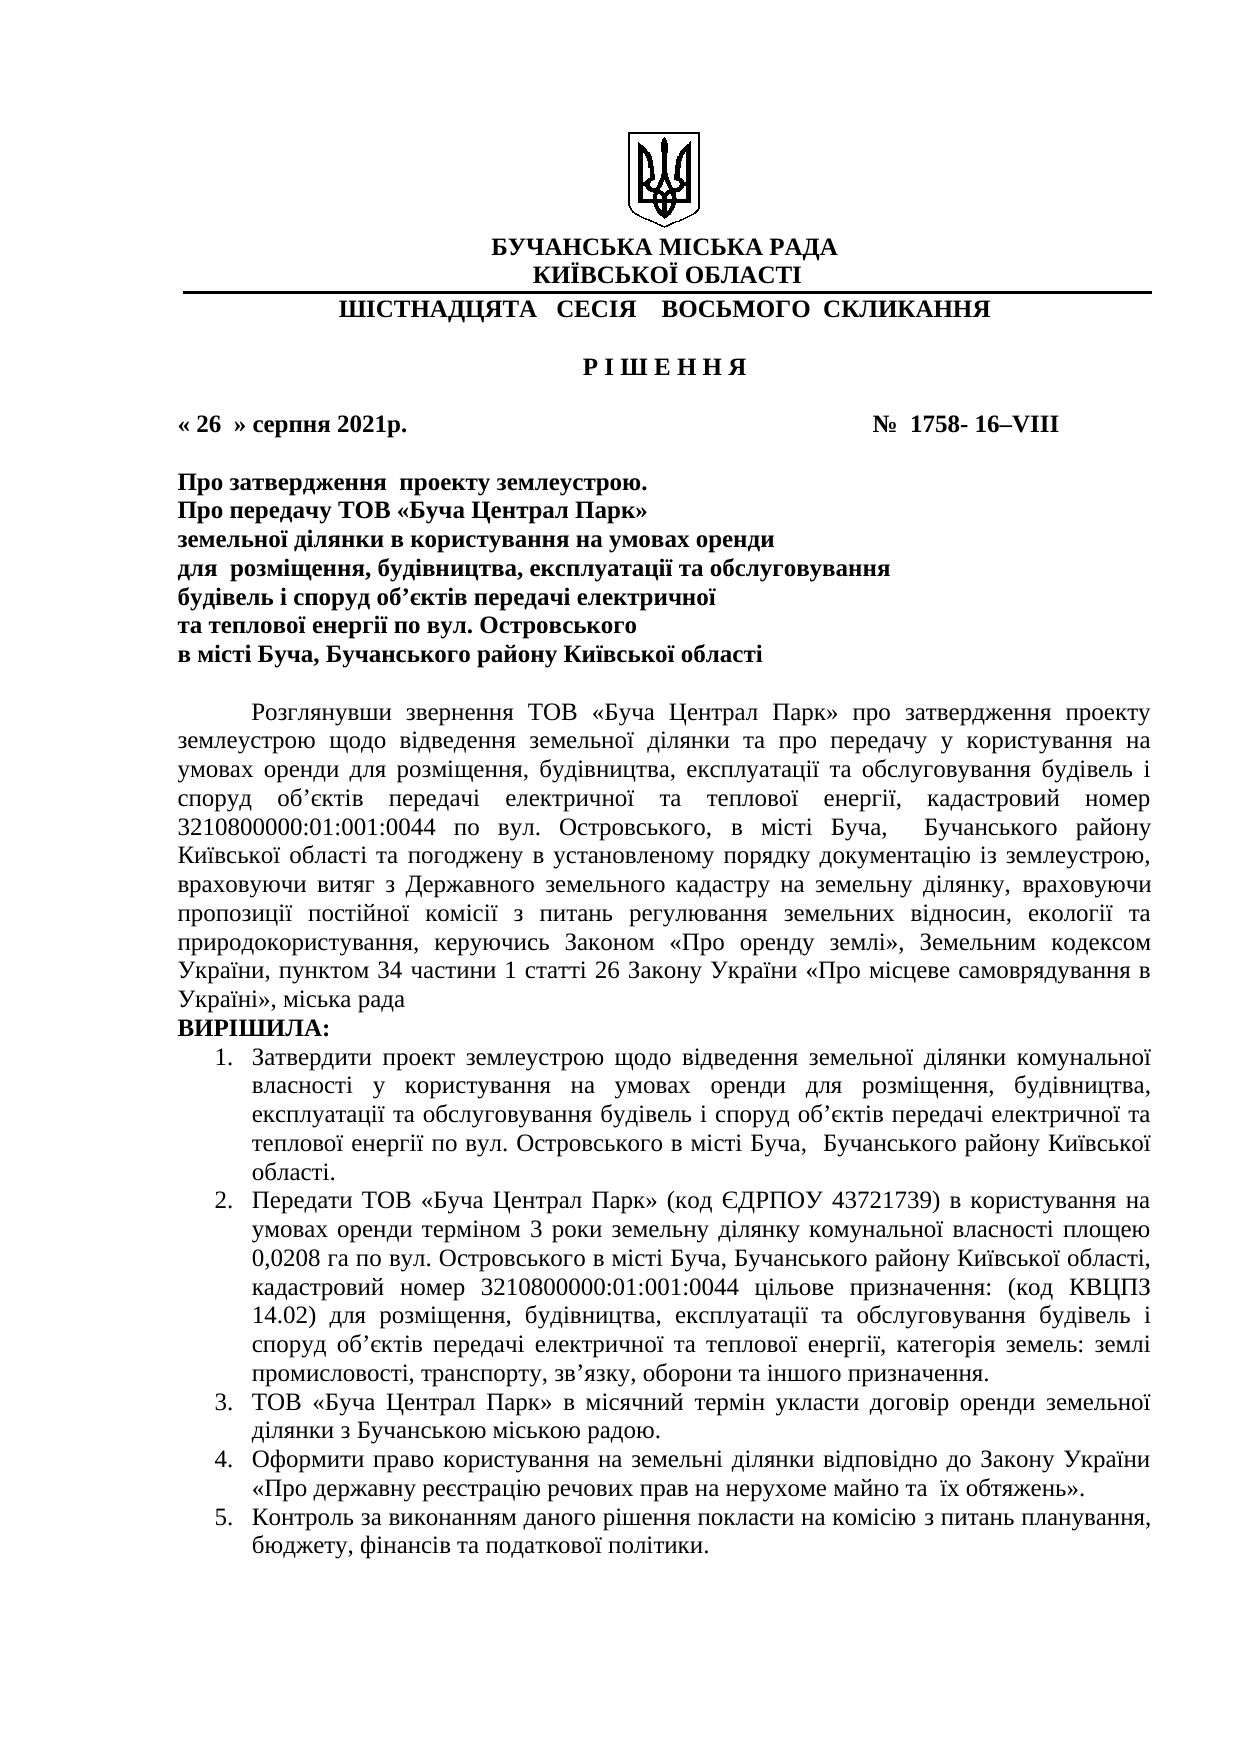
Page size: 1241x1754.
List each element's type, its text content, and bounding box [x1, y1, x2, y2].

text КИЇВСЬКОЇ ОБЛАСТІ [183, 260, 1152, 291]
text Р І Ш Е Н Н Я [177, 352, 1152, 381]
text в місті Буча, Бучанського району Київської області [177, 639, 1152, 668]
text ВИРІШИЛА: [177, 1013, 1152, 1042]
list Контроль за виконанням даного рішення покласти на комісію з питань планування, бюджету, фінансів та податкової політики. [214, 1502, 1152, 1559]
text « 26 » серпня 2021р. № 1758- 16–VІІІ [177, 409, 1152, 438]
list Передати ТОВ «Буча Централ Парк» (код ЄДРПОУ 43721739) в користування на умовах оренди терміном 3 роки земельну ділянку комунальної власності площею 0,0208 га по вул. Островського в місті Буча, Бучанського району Київської області, кадастровий номер 3210800000:01:001:0044 цільове призначення: (код КВЦПЗ 14.02) для розміщення, будівництва, експлуатації та обслуговування будівель і споруд об’єктів передачі електричної та теплової енергії, категорія земель: землі промисловості, транспорту, зв’язку, оборони та іншого призначення. [214, 1186, 1152, 1387]
text для розміщення, будівництва, експлуатації та обслуговування [177, 553, 1152, 582]
list Затвердити проект землеустрою щодо відведення земельної ділянки комунальної власності у користування на умовах оренди для розміщення, будівництва, експлуатації та обслуговування будівель і споруд об’єктів передачі електричної та теплової енергії по вул. Островського в місті Буча, Бучанського району Київської області. [214, 1042, 1152, 1186]
text та теплової енергії по вул. Островського [177, 611, 1152, 639]
text земельної ділянки в користування на умовах оренди [177, 524, 1152, 553]
list Оформити право користування на земельні ділянки відповідно до Закону України «Про державну реєстрацію речових прав на нерухоме майно та їх обтяжень». [214, 1444, 1152, 1502]
text Розглянувши звернення ТОВ «Буча Централ Парк» про затвердження проекту землеустрою щодо відведення земельної ділянки та про передачу у користування на умовах оренди для розміщення, будівництва, експлуатації та обслуговування будівель і споруд об’єктів передачі електричної та теплової енергії, кадастровий номер 3210800000:01:001:0044 по вул. Островського, в місті Буча, Бучанського району Київської області та погоджену в установленому порядку документацію із землеустрою, враховуючи витяг з Державного земельного кадастру на земельну ділянку, враховуючи пропозиції постійної комісії з питань регулювання земельних відносин, екології та природокористування, керуючись Законом «Про оренду землі», Земельним кодексом України, пунктом 34 частини 1 статті 26 Закону України «Про місцеве самоврядування в Україні», міська рада [177, 697, 1152, 1013]
text Про передачу ТОВ «Буча Централ Парк» [177, 496, 1152, 524]
text Про затвердження проекту землеустрою. [177, 467, 1152, 496]
text БУЧАНСЬКА МІСЬКА РАДА [177, 232, 1152, 260]
list ТОВ «Буча Централ Парк» в місячний термін укласти договір оренди земельної ділянки з Бучанською міською радою. [214, 1387, 1152, 1444]
text ШІСТНАДЦЯТА СЕСІЯ ВОСЬМОГО СКЛИКАННЯ [177, 294, 1152, 323]
text будівель і споруд об’єктів передачі електричної [177, 582, 1152, 611]
